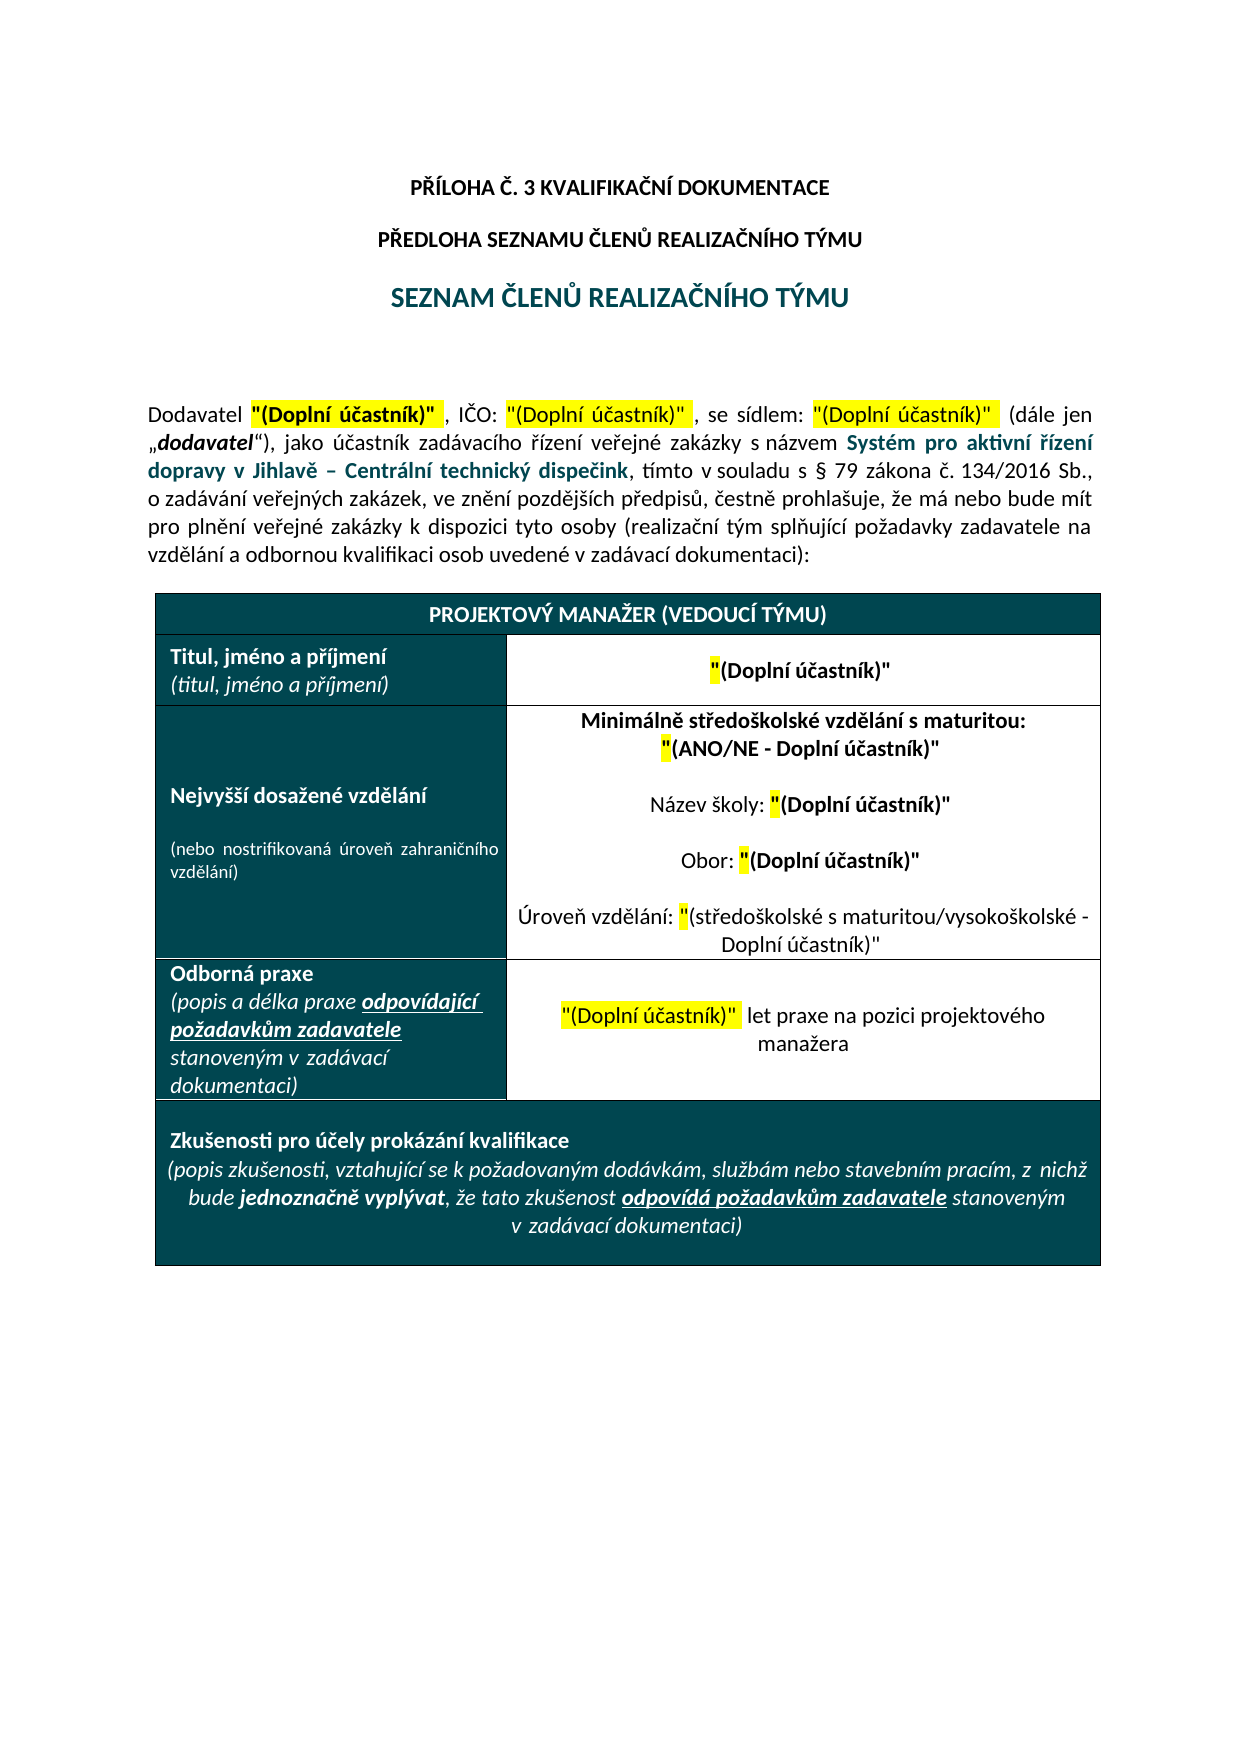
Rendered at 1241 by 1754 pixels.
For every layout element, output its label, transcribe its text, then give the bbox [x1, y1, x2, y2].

text Dodavatel , IČO: , se sídlem: (dále jen „dodavatel“), jako účastník zadávacího řízení veřejné zakázky s názvem Systém pro aktivní řízení dopravy v Jihlavě – Centrální technický dispečink, tímto v souladu s § 79 zákona č. 134/2016 Sb., o zadávání veřejných zakázek, ve znění pozdějších předpisů, čestně prohlašuje, že má nebo bude mít pro plnění veřejné zakázky k dispozici tyto osoby (realizační tým splňující požadavky zadavatele na vzdělání a odbornou kvalifikaci osob uvedené v zadávací dokumentaci): [148, 400, 1093, 568]
table_cell let praxe na pozici projektového manažera [507, 960, 1100, 1099]
text Příloha č. 3 KVALIFIKAČNÍ DOKUMENTACE [148, 173, 1093, 201]
text Předloha seznamu členů realizačního týmu [148, 226, 1093, 254]
text seznam členů realizačního týmu [148, 279, 1093, 314]
table_cell Zkušenosti pro účely prokázání kvalifikace (popis zkušenosti, vztahující se k požadovaným dodávkám, službám nebo stavebním pracím, z nichž bude jednoznačně vyplývat, že tato zkušenost odpovídá požadavkům zadavatele stanoveným v zadávací dokumentaci) [156, 1101, 1100, 1265]
table_header PROJEKTOVÝ MANAŽER (VEDOUCÍ TÝMU) [156, 594, 1100, 634]
table_cell Minimálně středoškolské vzdělání s maturitou: Název školy: Obor: Úroveň vzdělání: [507, 706, 1100, 958]
table_cell Odborná praxe (popis a délka praxe odpovídající požadavkům zadavatele stanoveným v zadávací dokumentaci) [156, 960, 506, 1099]
table_cell [507, 635, 1100, 705]
table_cell Titul, jméno a příjmení (titul, jméno a příjmení) [156, 635, 506, 705]
table_cell Nejvyšší dosažené vzdělání (nebo nostrifikovaná úroveň zahraničního vzdělání) [156, 706, 506, 958]
